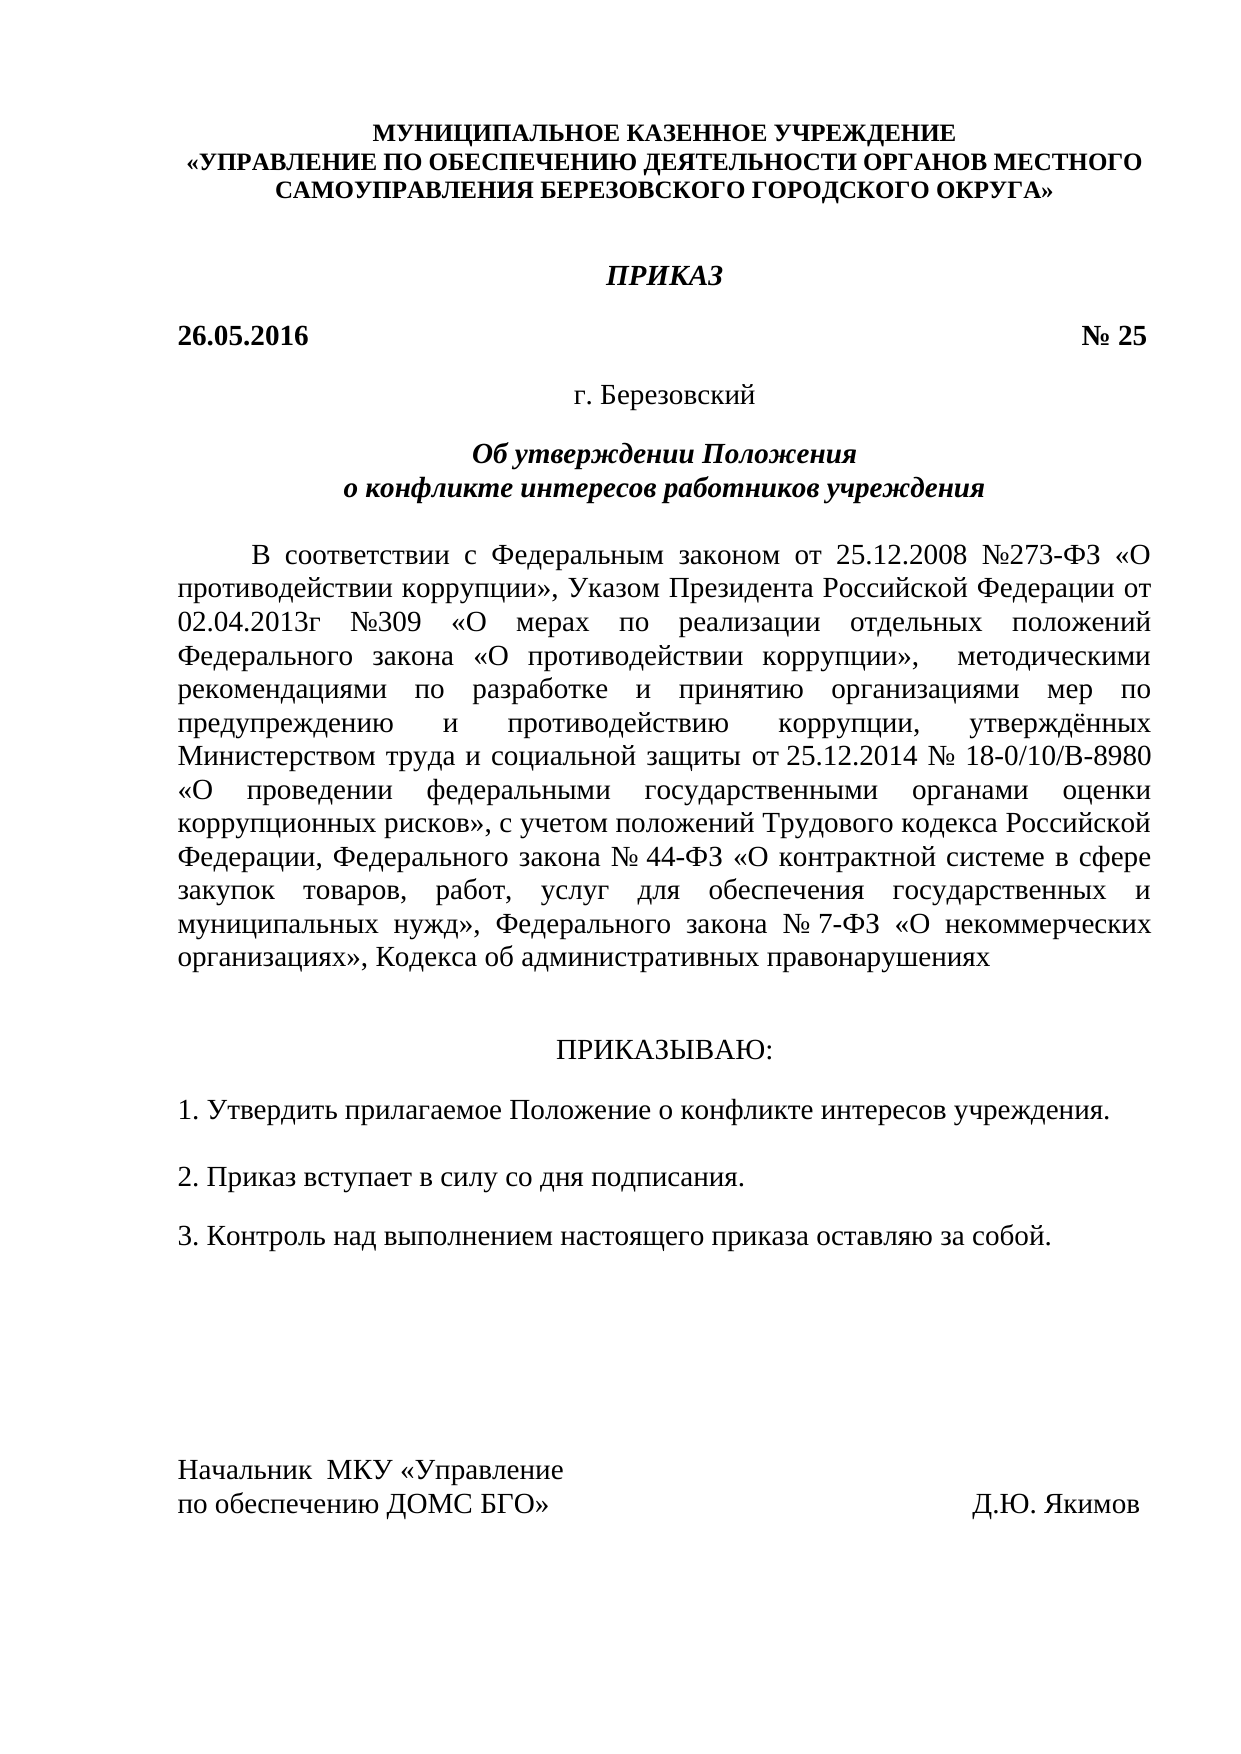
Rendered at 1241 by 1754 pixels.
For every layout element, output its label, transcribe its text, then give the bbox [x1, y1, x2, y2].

text Об утверждении Положения [177, 436, 1152, 470]
text по обеспечению ДОМС БГО» Д.Ю. Якимов [177, 1486, 1152, 1519]
text 26.05.2016 № 25 [177, 318, 1152, 351]
text «УПРАВЛЕНИЕ ПО ОБЕСПЕЧЕНИЮ ДЕЯТЕЛЬНОСТИ ОРГАНОВ МЕСТНОГО САМОУПРАВЛЕНИЯ БЕРЕЗОВСКОГО ГОРОДСКОГО ОКРУГА» [177, 147, 1152, 204]
text г. Березовский [177, 377, 1152, 411]
text 2. Приказ вступает в силу со дня подписания. [177, 1159, 1152, 1192]
text 3. Контроль над выполнением настоящего приказа оставляю за собой. [177, 1218, 1152, 1252]
text о конфликте интересов работников учреждения [177, 470, 1152, 503]
text МУНИЦИПАЛЬНОЕ КАЗЕННОЕ УЧРЕЖДЕНИЕ [177, 118, 1152, 147]
text Начальник МКУ «Управление [177, 1452, 1152, 1486]
text В соответствии с Федеральным законом от 25.12.2008 №273-ФЗ «О противодействии коррупции», Указом Президента Российской Федерации от 02.04.2013г №309 «О мерах по реализации отдельных положений Федерального закона «О противодействии коррупции», методическими рекомендациями по разработке и принятию организациями мер по предупреждению и противодействию коррупции, утверждённых Министерством труда и социальной защиты от 25.12.2014 № 18-0/10/В-8980 «О проведении федеральными государственными органами оценки коррупционных рисков», с учетом положений Трудового кодекса Российской Федерации, Федерального закона № 44-ФЗ «О контрактной системе в сфере закупок товаров, работ, услуг для обеспечения государственных и муниципальных нужд», Федерального закона № 7-ФЗ «О некоммерческих организациях», Кодекса об административных правонарушениях [177, 537, 1152, 973]
text 1. Утвердить прилагаемое Положение о конфликте интересов учреждения. [177, 1092, 1152, 1125]
text ПРИКАЗ [177, 258, 1152, 292]
text ПРИКАЗЫВАЮ: [177, 1032, 1152, 1066]
